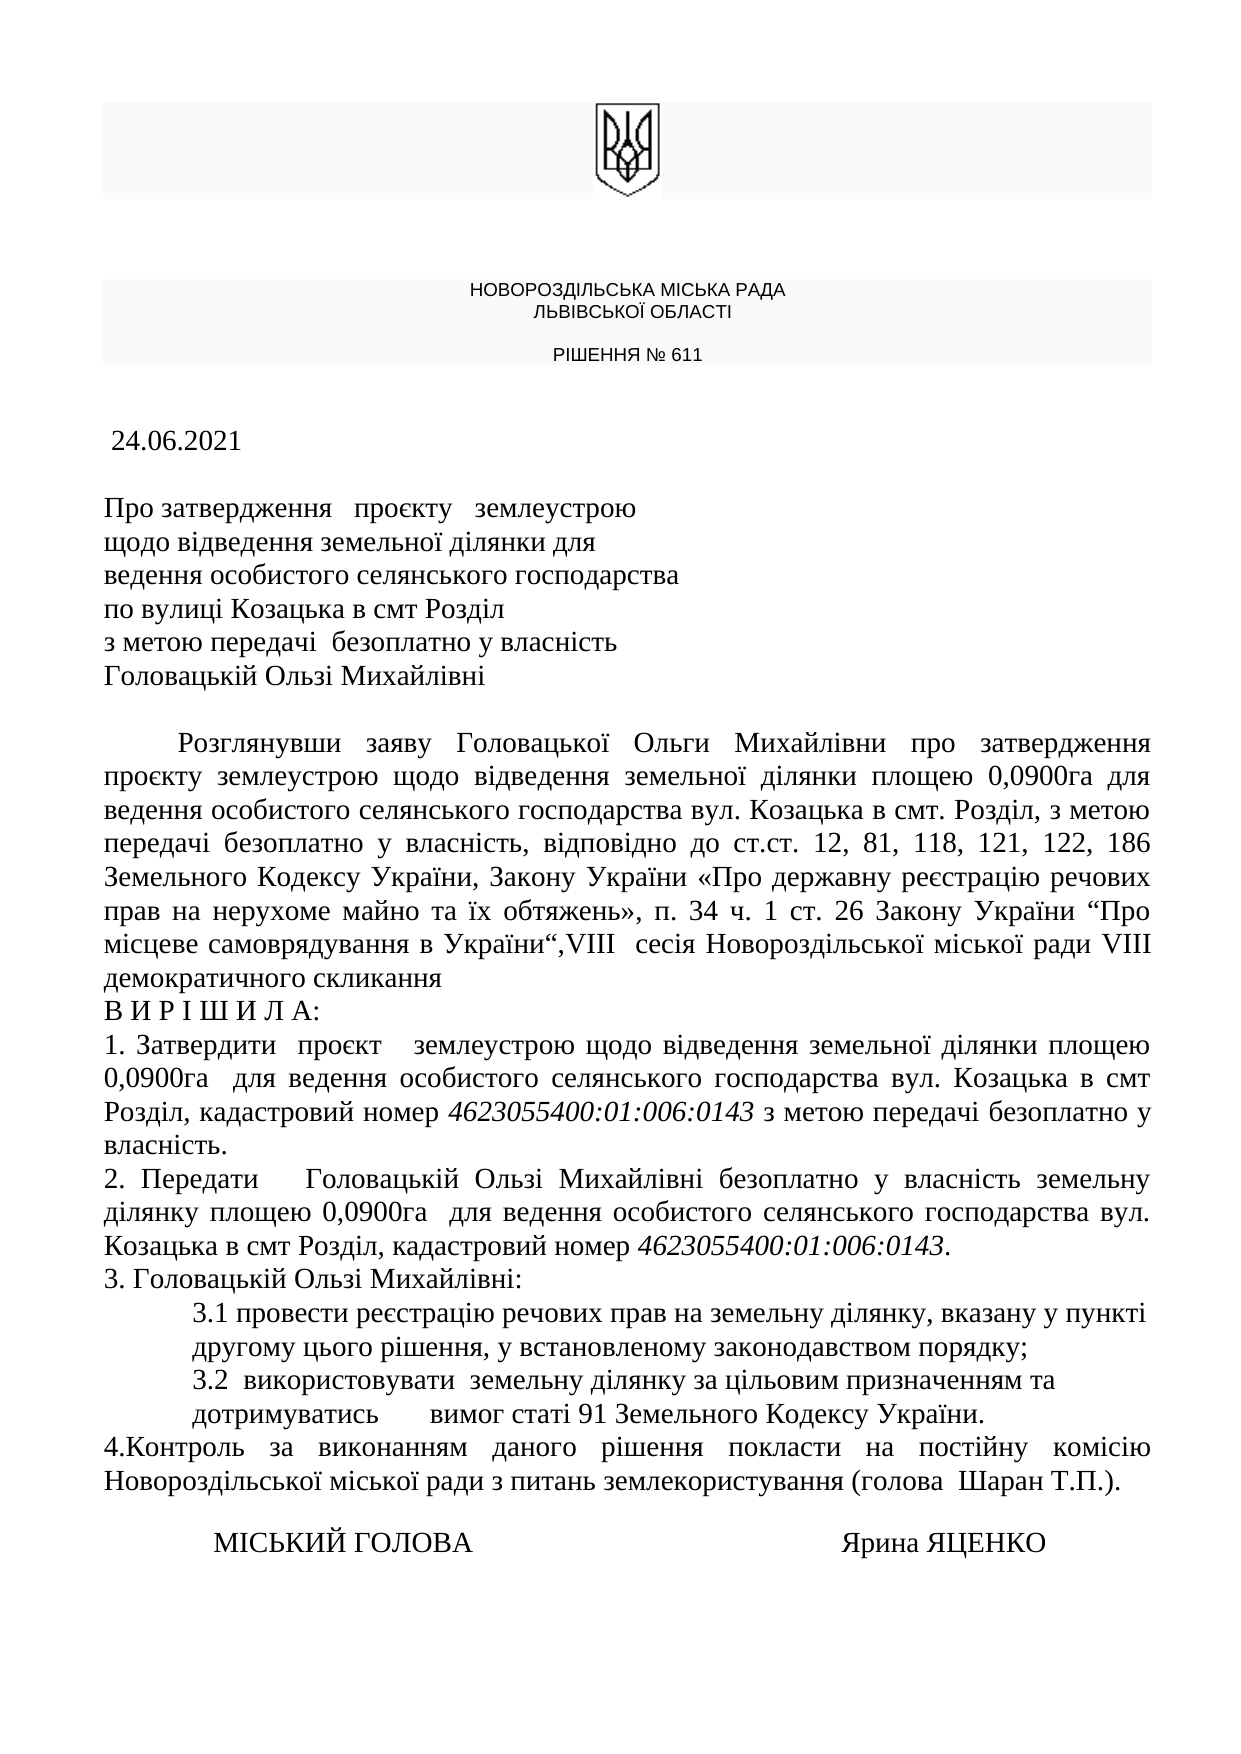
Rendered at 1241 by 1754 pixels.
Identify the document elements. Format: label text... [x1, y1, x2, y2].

text 2. Передати Головацькій Ользі Михайлівні безоплатно у власність земельну ділянку площею 0,0900га для ведення особистого селянського господарства вул. Козацька в смт Розділ, кадастровий номер 4623055400:01:006:0143. [103, 1161, 1152, 1262]
text В И Р І Ш И Л А: [103, 993, 1152, 1027]
text 4.Контроль за виконанням даного рішення покласти на постійну комісію Новороздільської міської ради з питань землекористування (голова Шаран Т.П.). [103, 1429, 1152, 1496]
text 3.2 використовувати земельну ділянку за цільовим призначенням та дотримуватись вимог статі 91 Земельного Кодексу України. [192, 1362, 1152, 1429]
text Про затвердження проєкту землеустрою [103, 490, 842, 524]
picture [593, 102, 663, 200]
text 3. Головацькій Ользі Михайлівні: [103, 1262, 842, 1295]
text щодо відведення земельної ділянки для [103, 524, 842, 557]
text 3.1 провести реєстрацію речових прав на земельну ділянку, вказану у пункті другому цього рішення, у встановленому законодавством порядку; [192, 1295, 1152, 1362]
text МІСЬКИЙ ГОЛОВА Ярина ЯЦЕНКО [118, 1530, 1152, 1558]
text Розглянувши заяву Головацької Ольги Михайлівни про затвердження проєкту землеустрою щодо відведення земельної ділянки площею 0,0900га для ведення особистого селянського господарства вул. Козацька в смт. Розділ, з метою передачі безоплатно у власність, відповідно до ст.ст. 12, 81, 118, 121, 122, 186 Земельного Кодексу України, Закону України «Про державну реєстрацію речових прав на нерухоме майно та їх обтяжень», п. 34 ч. 1 ст. 26 Закону України “Про місцеве самоврядування в України“,VIII сесія Новороздільської міської ради VIII демократичного скликання [103, 725, 1152, 993]
text по вулиці Козацька в смт Розділ [103, 591, 842, 624]
text ведення особистого селянського господарства [103, 557, 842, 591]
text НОВОРОЗДІЛЬСЬКА МІСЬКА РАДА ЛЬВІВСЬКОЇ ОБЛАСТІ РІШЕННЯ № 611 [103, 279, 1152, 365]
text 1. Затвердити проєкт землеустрою щодо відведення земельної ділянки площею 0,0900га для ведення особистого селянського господарства вул. Козацька в смт Розділ, кадастровий номер 4623055400:01:006:0143 з метою передачі безоплатно у власність. [103, 1027, 1152, 1161]
text 24.06.2021 [103, 423, 1152, 457]
text Головацькій Ользі Михайлівні [103, 658, 842, 691]
text з метою передачі безоплатно у власність [103, 624, 842, 658]
